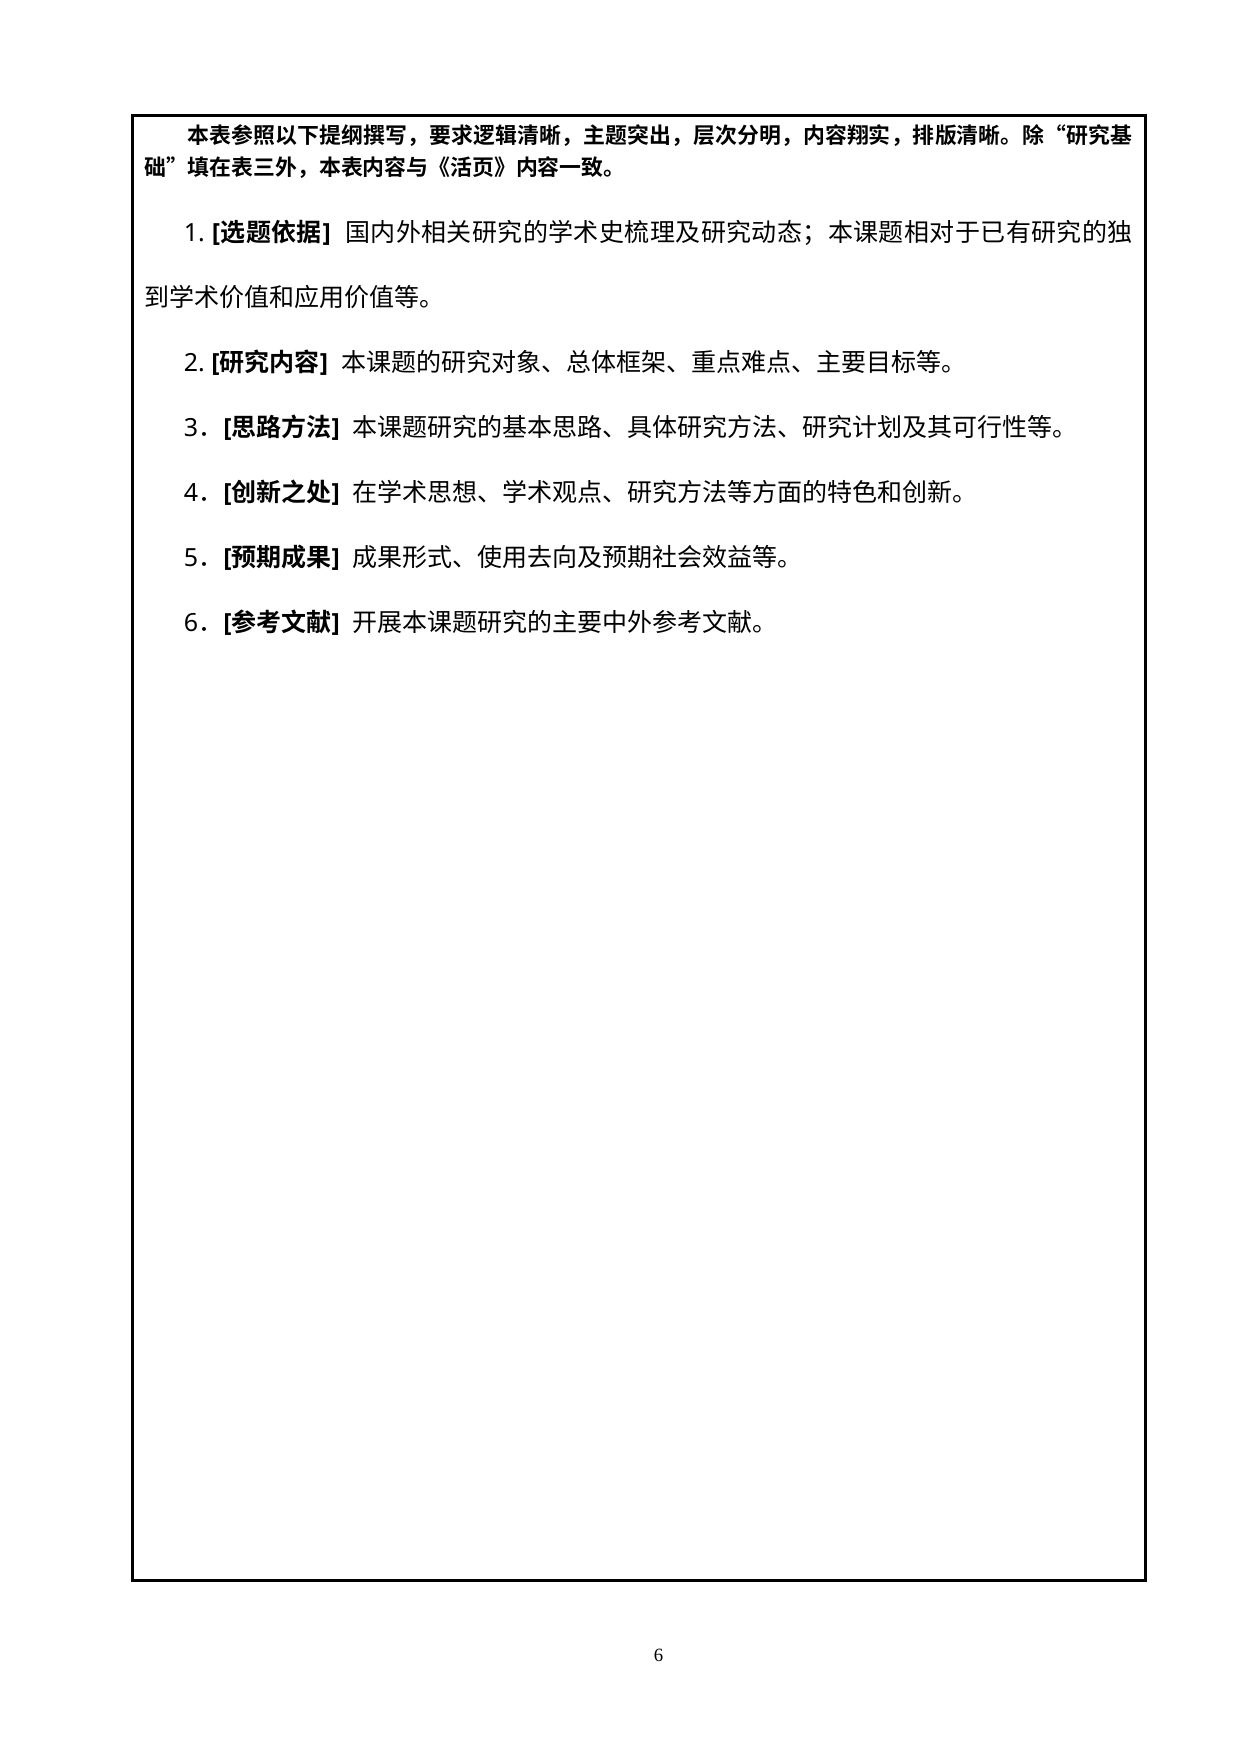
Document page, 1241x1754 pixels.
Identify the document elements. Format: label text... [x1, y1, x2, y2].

table_header 本表参照以下提纲撰写，要求逻辑清晰，主题突出，层次分明，内容翔实，排版清晰。除“研究基础”填在表三外，本表内容与《活页》内容一致。 1. [选题依据] 国内外相关研究的学术史梳理及研究动态；本课题相对于已有研究的独到学术价值和应用价值等。 2. [研究内容] 本课题的研究对象、总体框架、重点难点、主要目标等。 3．[思路方法] 本课题研究的基本思路、具体研究方法、研究计划及其可行性等。 4．[创新之处] 在学术思想、学术观点、研究方法等方面的特色和创新。 5．[预期成果] 成果形式、使用去向及预期社会效益等。 6．[参考文献] 开展本课题研究的主要中外参考文献。 [134, 117, 1144, 1579]
